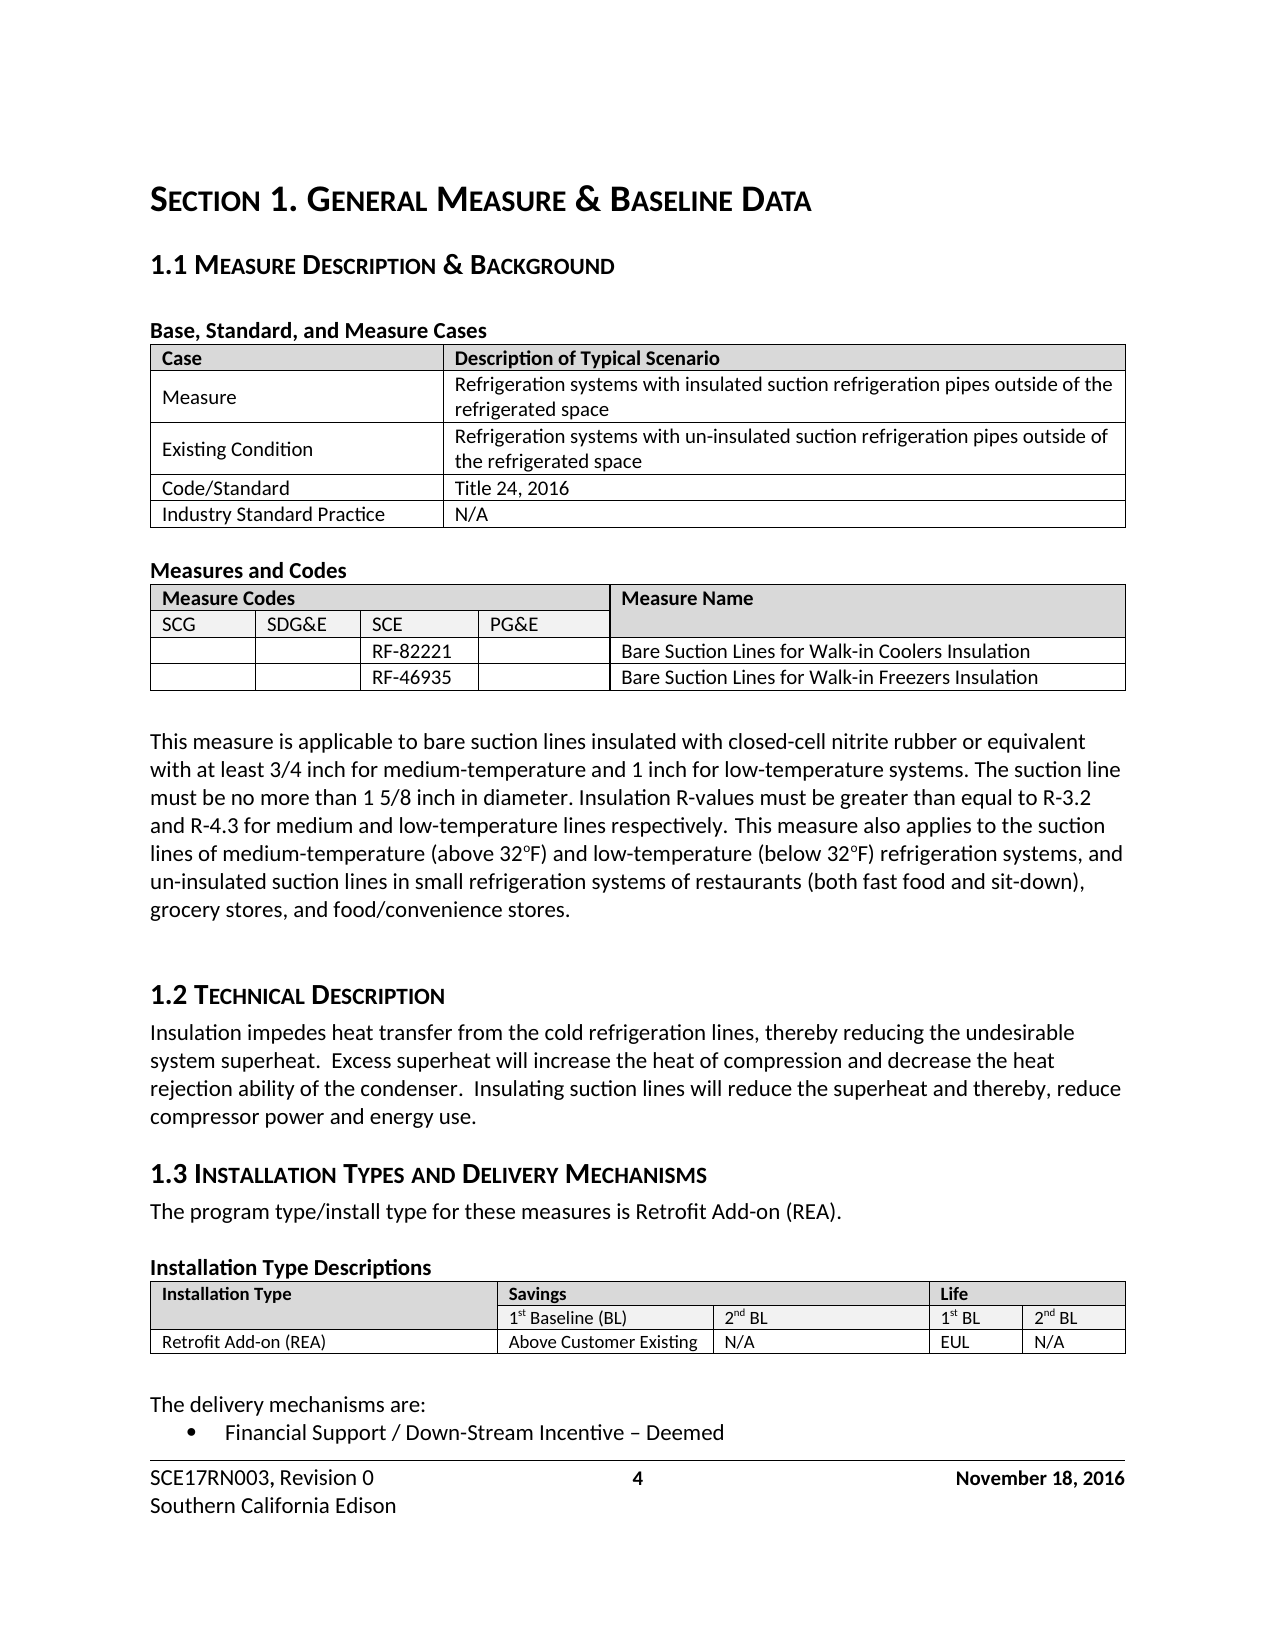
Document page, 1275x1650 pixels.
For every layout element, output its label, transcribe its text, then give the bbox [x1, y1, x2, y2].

text The program type/install type for these measures is Retrofit Add-on (REA). [150, 1197, 1125, 1225]
table_header Measure Codes [151, 585, 609, 610]
table_cell Refrigeration systems with un-insulated suction refrigeration pipes outside of the refrigerated space [444, 423, 1125, 474]
table_cell Title 24, 2016 [444, 475, 1125, 500]
table_cell [151, 664, 255, 690]
table_header Case [151, 345, 443, 370]
table_header Savings [498, 1282, 929, 1305]
table_cell Refrigeration systems with insulated suction refrigeration pipes outside of the refrigerated space [444, 371, 1125, 422]
subtitle 1.3 Installation Types and Delivery Mechanisms [150, 1155, 1125, 1191]
table_cell SCG [151, 611, 255, 637]
table_cell Above Customer Existing [498, 1330, 713, 1353]
table_cell Retrofit Add-on (REA) [151, 1330, 497, 1353]
table_cell [479, 638, 609, 663]
table_cell 1st Baseline (BL) [498, 1306, 713, 1329]
table_cell SDG&E [256, 611, 360, 637]
table_cell [256, 664, 360, 690]
table_cell RF-46935 [361, 664, 478, 690]
list Financial Support / Down-Stream Incentive – Deemed [187, 1418, 1125, 1447]
table_cell N/A [444, 501, 1125, 527]
table_cell 2nd BL [1023, 1306, 1125, 1329]
text This measure is applicable to bare suction lines insulated with closed-cell nitrite rubber or equivalent with at least 3/4 inch for medium-temperature and 1 inch for low-temperature systems. The suction line must be no more than 1 5/8 inch in diameter. Insulation R-values must be greater than equal to R-3.2 and R-4.3 for medium and low-temperature lines respectively. This measure also applies to the suction lines of medium-temperature (above 32oF) and low-temperature (below 32oF) refrigeration systems, and un-insulated suction lines in small refrigeration systems of restaurants (both fast food and sit-down), grocery stores, and food/convenience stores. [150, 727, 1125, 923]
table_header Life [930, 1282, 1125, 1305]
text The delivery mechanisms are: [150, 1391, 1125, 1418]
table_header Description of Typical Scenario [444, 345, 1125, 370]
text Insulation impedes heat transfer from the cold refrigeration lines, thereby reducing the undesirable system superheat. Excess superheat will increase the heat of compression and decrease the heat rejection ability of the condenser. Insulating suction lines will reduce the superheat and thereby, reduce compressor power and energy use. [150, 1018, 1125, 1130]
subtitle 1.1 Measure Description & Background [150, 246, 1125, 281]
table_cell Code/Standard [151, 475, 443, 500]
table_cell [479, 664, 609, 690]
text Installation Type Descriptions [150, 1253, 1125, 1281]
table_cell [151, 638, 255, 663]
table_cell RF-82221 [361, 638, 478, 663]
table_cell SCE [361, 611, 478, 637]
text Base, Standard, and Measure Cases [150, 316, 1125, 344]
table_header Installation Type [151, 1282, 497, 1329]
table_cell Measure [151, 371, 443, 422]
table_cell [256, 638, 360, 663]
table_cell 1st BL [930, 1306, 1022, 1329]
table_cell Bare Suction Lines for Walk-in Coolers Insulation [611, 638, 1125, 663]
table_header Measure Name [611, 585, 1125, 637]
subtitle 1.2 Technical Description [150, 976, 1125, 1012]
table_cell Existing Condition [151, 423, 443, 474]
table_cell N/A [1023, 1330, 1125, 1353]
table_cell Bare Suction Lines for Walk-in Freezers Insulation [611, 664, 1125, 690]
subtitle Section 1. General Measure & Baseline Data [150, 175, 1125, 221]
table_cell N/A [714, 1330, 929, 1353]
table_cell PG&E [479, 611, 609, 637]
table_cell EUL [930, 1330, 1022, 1353]
table_cell Industry Standard Practice [151, 501, 443, 527]
table_cell 2nd BL [714, 1306, 929, 1329]
text Measures and Codes [150, 556, 1125, 584]
